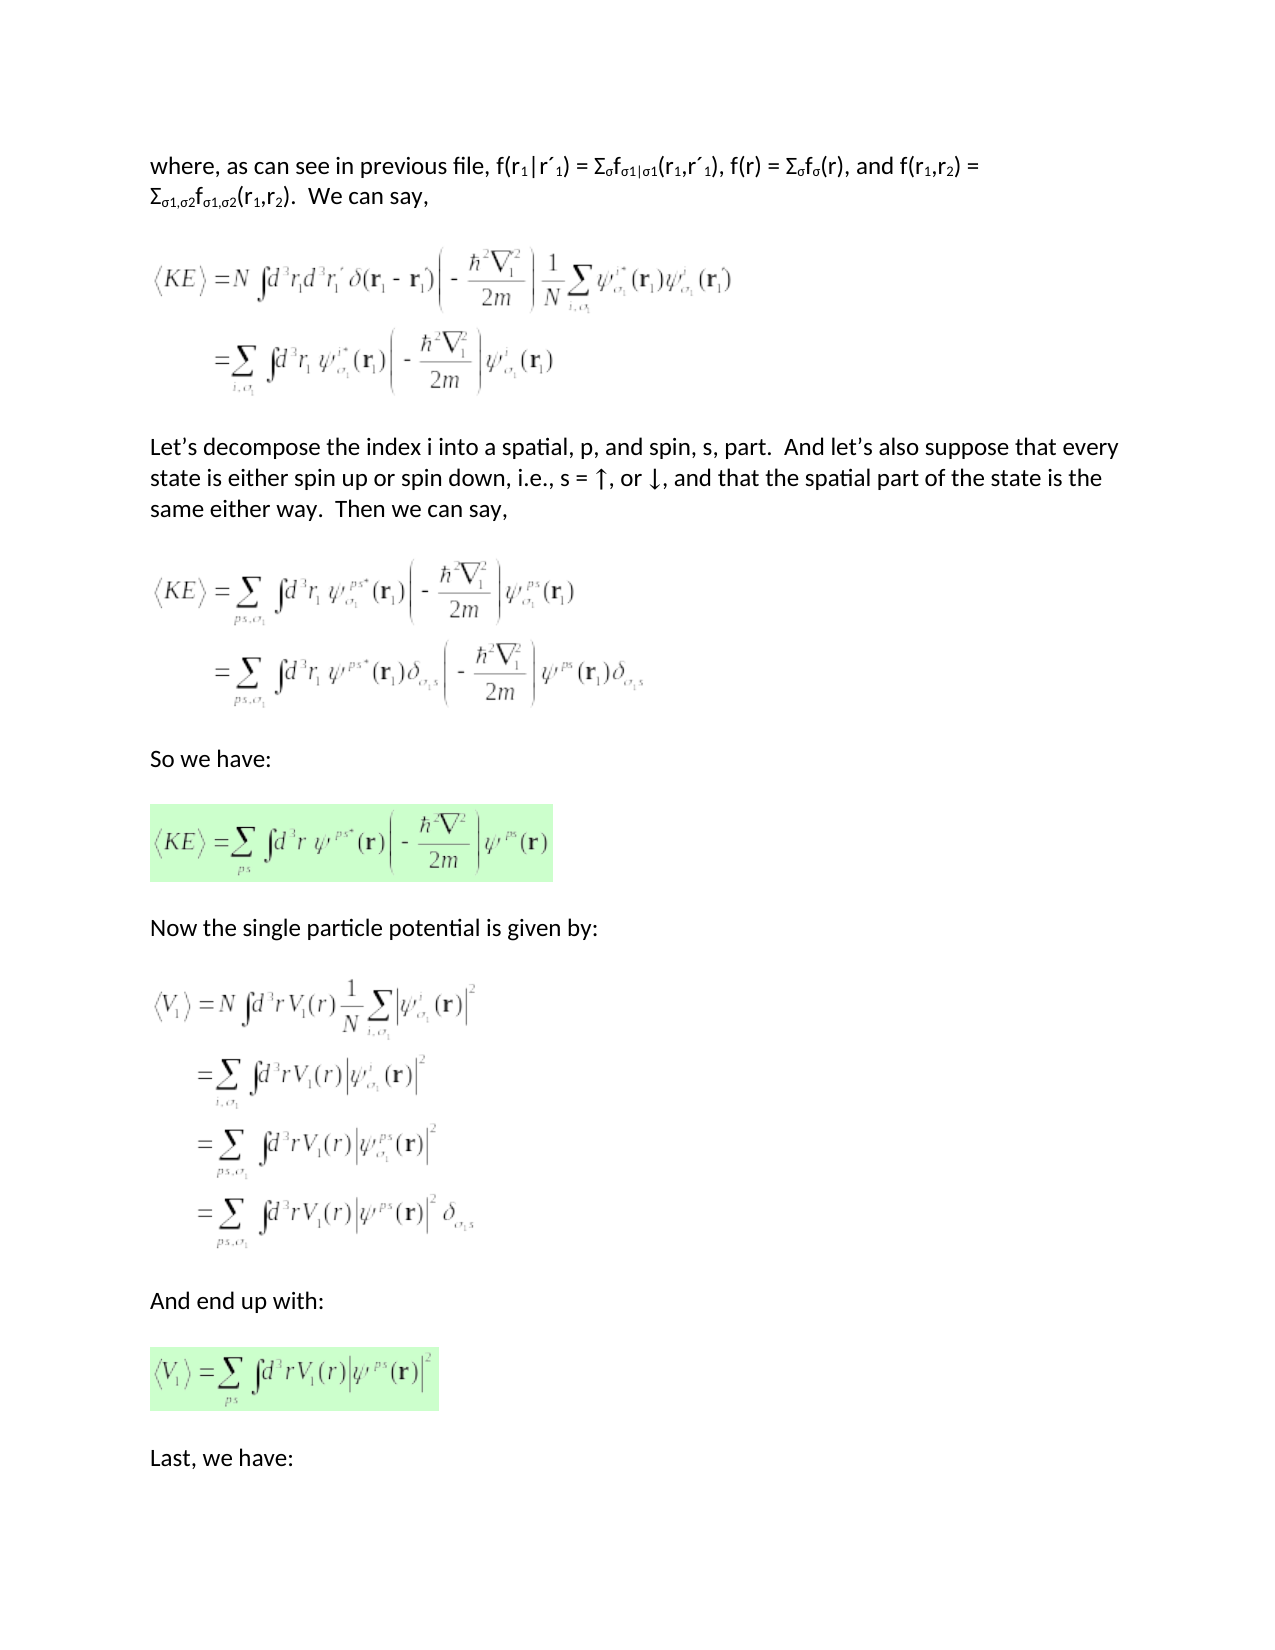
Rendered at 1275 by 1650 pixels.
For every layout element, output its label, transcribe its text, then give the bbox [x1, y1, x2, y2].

text where, as can see in previous file, f(r1|r´1) = Σσfσ1|σ1(r1,r´1), f(r) = Σσfσ(r), and f(r1,r2) = Σσ1,σ2fσ1,σ2(r1,r2). We can say, [150, 150, 1125, 211]
text And end up with: [150, 1286, 1125, 1316]
text Last, we have: [150, 1442, 1125, 1472]
text Let’s decompose the index i into a spatial, p, and spin, s, part. And let’s also suppose that every state is either spin up or spin down, i.e., s = ↑, or ↓, and that the spatial part of the state is the same either way. Then we can say, [150, 431, 1125, 523]
text So we have: [150, 743, 1125, 774]
text Now the single particle potential is given by: [150, 912, 1125, 943]
